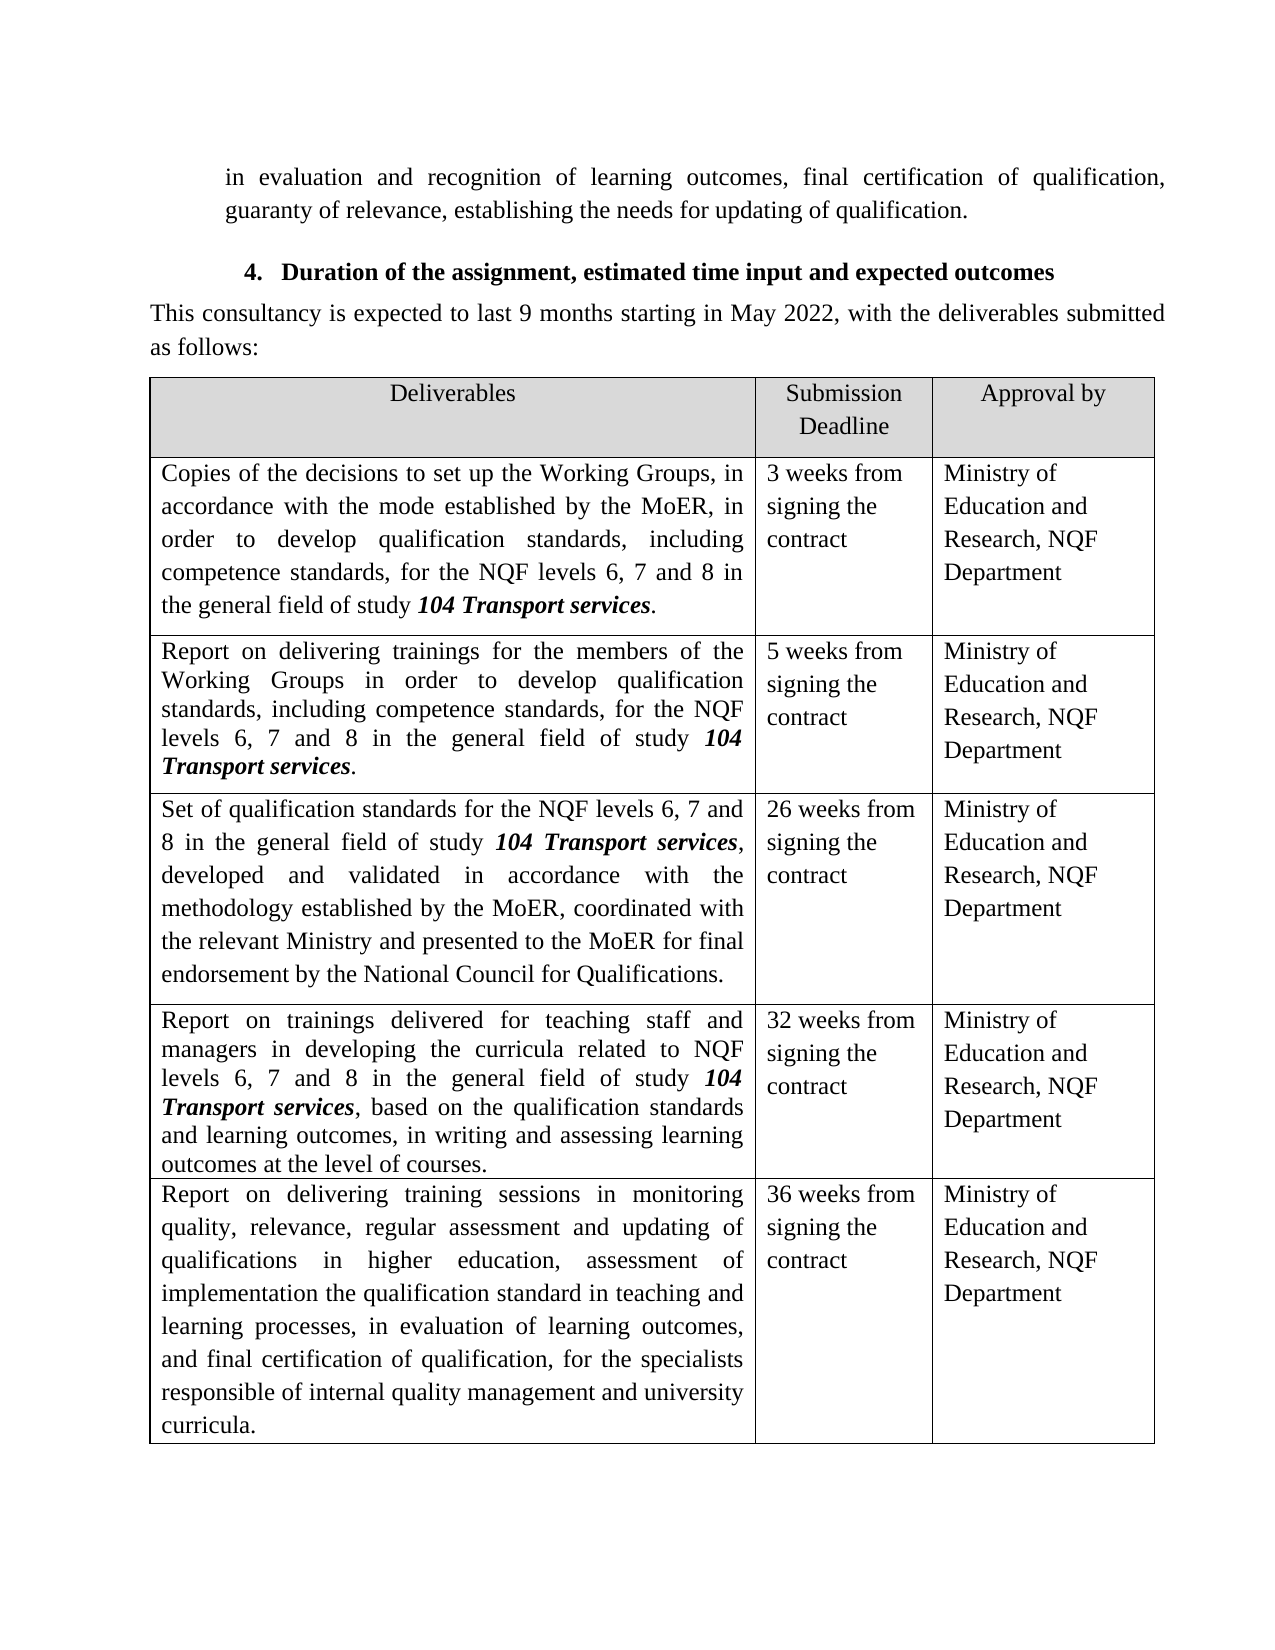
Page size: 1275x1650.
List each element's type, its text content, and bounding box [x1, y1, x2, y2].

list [187, 162, 1167, 224]
table_cell 32 weeks from signing the contract [756, 1005, 932, 1178]
table_cell Ministry of Education and Research, NQF Department [933, 458, 1154, 635]
table_cell Ministry of Education and Research, NQF Department [933, 636, 1154, 793]
table_cell Ministry of Education and Research, NQF Department [933, 794, 1154, 1004]
table_header Deliverables [151, 378, 755, 457]
table_cell 26 weeks from signing the contract [756, 794, 932, 1004]
table_cell Report on trainings delivered for teaching staff and managers in developing the curricula related to NQF levels 6, 7 and 8 in the general field of study 104 Transport services, based on the qualification standards and learning outcomes, in writing and assessing learning outcomes at the level of courses. [151, 1005, 755, 1178]
text This consultancy is expected to last 9 months starting in May 2022, with the deliverables submitted as follows: [150, 298, 1167, 360]
table_cell Ministry of Education and Research, NQF Department [933, 1179, 1154, 1443]
table_header Submission Deadline [756, 378, 932, 457]
table_cell Set of qualification standards for the NQF levels 6, 7 and 8 in the general field of study 104 Transport services, developed and validated in accordance with the methodology established by the MoER, coordinated with the relevant Ministry and presented to the MoER for final endorsement by the National Council for Qualifications. [151, 794, 755, 1004]
table_cell 3 weeks from signing the contract [756, 458, 932, 635]
list Duration of the assignment, estimated time input and expected outcomes [244, 257, 1167, 286]
table_cell Copies of the decisions to set up the Working Groups, in accordance with the mode established by the MoER, in order to develop qualification standards, including competence standards, for the NQF levels 6, 7 and 8 in the general field of study 104 Transport services. [151, 458, 755, 635]
table_cell Report on delivering training sessions in monitoring quality, relevance, regular assessment and updating of qualifications in higher education, assessment of implementation the qualification standard in teaching and learning processes, in evaluation of learning outcomes, and final certification of qualification, for the specialists responsible of internal quality management and university curricula. [151, 1179, 755, 1443]
table_header Approval by [933, 378, 1154, 457]
table_cell 36 weeks from signing the contract [756, 1179, 932, 1443]
table_cell 5 weeks from signing the contract [756, 636, 932, 793]
table_cell Ministry of Education and Research, NQF Department [933, 1005, 1154, 1178]
table_cell Report on delivering trainings for the members of the Working Groups in order to develop qualification standards, including competence standards, for the NQF levels 6, 7 and 8 in the general field of study 104 Transport services. [151, 636, 755, 793]
